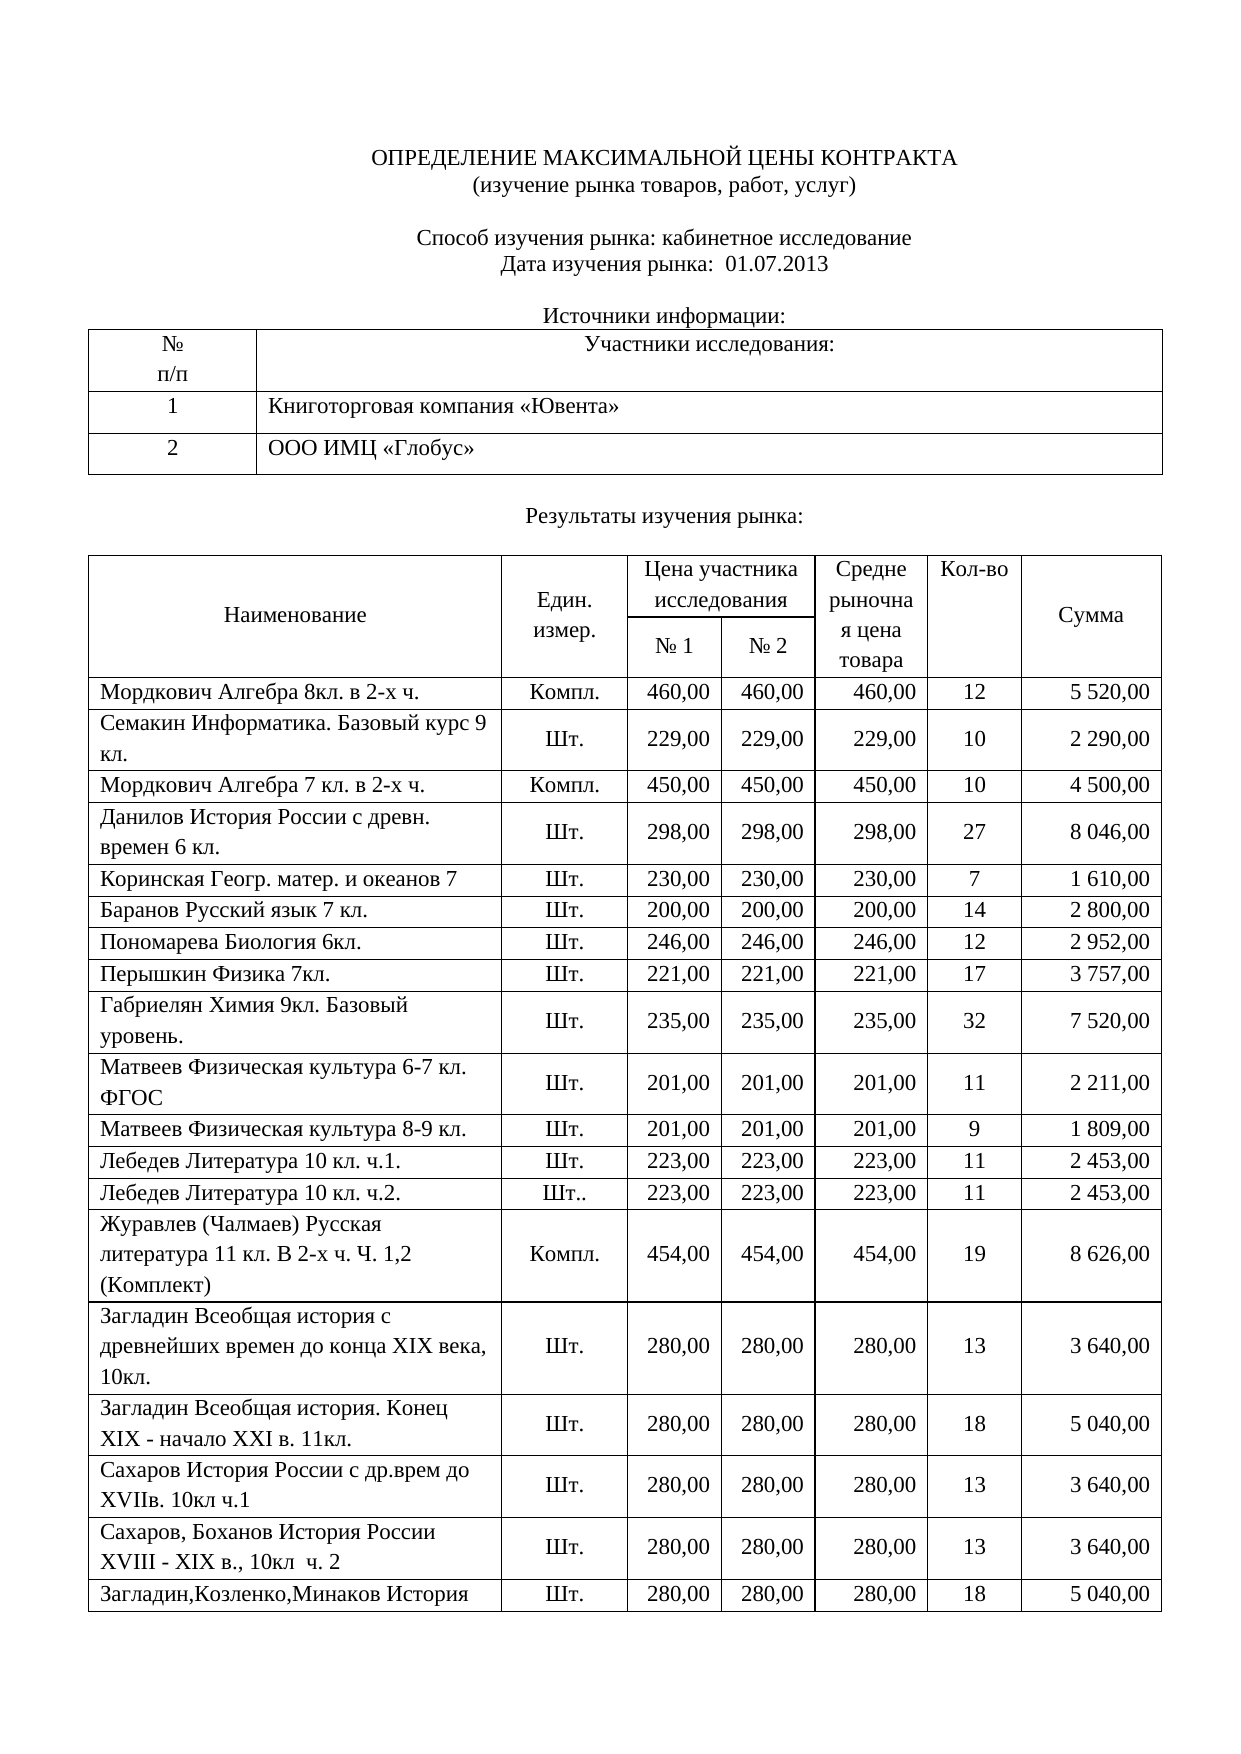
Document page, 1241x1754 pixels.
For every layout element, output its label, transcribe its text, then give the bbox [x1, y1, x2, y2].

table_cell 223,00 [722, 1147, 814, 1178]
table_cell Пономарева Биология 6кл. [89, 928, 501, 959]
table_cell 280,00 [816, 1518, 927, 1579]
text Источники информации: [177, 303, 1152, 329]
table_cell 201,00 [816, 1115, 927, 1146]
table_cell 223,00 [816, 1147, 927, 1178]
table_cell 11 [928, 1147, 1021, 1178]
table_cell 280,00 [816, 1580, 927, 1611]
table_cell 13 [928, 1303, 1021, 1393]
table_cell 454,00 [816, 1210, 927, 1301]
table_cell 235,00 [722, 992, 814, 1052]
table_cell 280,00 [628, 1580, 721, 1611]
table_cell № 1 [628, 618, 721, 677]
table_cell 2 453,00 [1022, 1147, 1161, 1178]
table_cell 1 809,00 [1022, 1115, 1161, 1146]
table_cell 450,00 [722, 771, 814, 802]
table_cell 200,00 [628, 897, 721, 927]
table_cell Матвеев Физическая культура 6-7 кл. ФГОС [89, 1054, 501, 1114]
text ОПРЕДЕЛЕНИЕ МАКСИМАЛЬНОЙ ЦЕНЫ КОНТРАКТА [177, 144, 1152, 171]
table_cell 201,00 [816, 1054, 927, 1114]
table_cell Журавлев (Чалмаев) Русская литература 11 кл. В 2-х ч. Ч. 1,2 (Комплект) [89, 1210, 501, 1301]
table_cell 14 [928, 897, 1021, 927]
table_cell 7 [928, 865, 1021, 896]
table_cell 280,00 [628, 1456, 721, 1517]
table_cell Лебедев Литература 10 кл. ч.2. [89, 1179, 501, 1209]
table_cell Компл. [502, 678, 627, 708]
table_cell 280,00 [628, 1303, 721, 1393]
table_cell 13 [928, 1518, 1021, 1579]
table_cell 200,00 [722, 897, 814, 927]
table_header Кол-во [928, 556, 1021, 677]
table_cell 200,00 [816, 897, 927, 927]
table_cell Шт. [502, 1115, 627, 1146]
table_cell Лебедев Литература 10 кл. ч.1. [89, 1147, 501, 1178]
table_cell 18 [928, 1580, 1021, 1611]
table_cell 246,00 [722, 928, 814, 959]
table_cell 450,00 [628, 771, 721, 802]
table_cell 298,00 [628, 803, 721, 864]
table_header Наименование [89, 556, 501, 677]
table_header Цена участника исследования [628, 556, 814, 616]
table_cell 450,00 [816, 771, 927, 802]
table_cell 229,00 [722, 710, 814, 770]
table_cell Шт. [502, 865, 627, 896]
table_cell 2 952,00 [1022, 928, 1161, 959]
table_cell 11 [928, 1054, 1021, 1114]
table_cell 5 040,00 [1022, 1395, 1161, 1455]
table_cell Данилов История России с древн. времен 6 кл. [89, 803, 501, 864]
table_cell 280,00 [628, 1518, 721, 1579]
table_cell 201,00 [722, 1115, 814, 1146]
table_cell 280,00 [816, 1303, 927, 1393]
table_cell 460,00 [722, 678, 814, 708]
table_cell 280,00 [628, 1395, 721, 1455]
table_cell 8 046,00 [1022, 803, 1161, 864]
table_cell 2 453,00 [1022, 1179, 1161, 1209]
table_cell 1 610,00 [1022, 865, 1161, 896]
table_cell Перышкин Физика 7кл. [89, 960, 501, 991]
table_cell Мордкович Алгебра 8кл. в 2-х ч. [89, 678, 501, 708]
table_cell 223,00 [628, 1147, 721, 1178]
table_cell 246,00 [628, 928, 721, 959]
table_cell 9 [928, 1115, 1021, 1146]
table_cell 230,00 [816, 865, 927, 896]
table_cell 12 [928, 928, 1021, 959]
table_cell Шт. [502, 1395, 627, 1455]
table_cell Семакин Информатика. Базовый курс 9 кл. [89, 710, 501, 770]
text Дата изучения рынка: 01.07.2013 [177, 250, 1152, 276]
table_cell 221,00 [816, 960, 927, 991]
table_header Един. измер. [502, 556, 627, 677]
table_cell Шт. [502, 803, 627, 864]
table_cell 454,00 [628, 1210, 721, 1301]
table_cell 11 [928, 1179, 1021, 1209]
table_cell 2 211,00 [1022, 1054, 1161, 1114]
table_cell Мордкович Алгебра 7 кл. в 2-х ч. [89, 771, 501, 802]
table_cell 229,00 [816, 710, 927, 770]
table_cell 18 [928, 1395, 1021, 1455]
table_cell Шт. [502, 992, 627, 1052]
table_cell Шт. [502, 1518, 627, 1579]
table_header № п/п [89, 330, 256, 391]
table_cell 221,00 [628, 960, 721, 991]
table_cell 235,00 [628, 992, 721, 1052]
table_cell 17 [928, 960, 1021, 991]
table_cell 229,00 [628, 710, 721, 770]
table_cell 280,00 [722, 1456, 814, 1517]
text Способ изучения рынка: кабинетное исследование [177, 223, 1152, 250]
table_cell 460,00 [628, 678, 721, 708]
table_cell 2 [89, 434, 256, 474]
table_cell 280,00 [816, 1456, 927, 1517]
table_cell 280,00 [722, 1303, 814, 1393]
table_cell Шт. [502, 928, 627, 959]
table_cell 3 640,00 [1022, 1518, 1161, 1579]
table_cell 298,00 [722, 803, 814, 864]
table_cell 3 757,00 [1022, 960, 1161, 991]
table_cell 223,00 [722, 1179, 814, 1209]
table_cell Шт. [502, 1303, 627, 1393]
table_cell Сахаров История России с др.врем до XVIIв. 10кл ч.1 [89, 1456, 501, 1517]
table_cell 32 [928, 992, 1021, 1052]
table_cell Шт. [502, 1054, 627, 1114]
table_cell 13 [928, 1456, 1021, 1517]
table_cell 280,00 [816, 1395, 927, 1455]
table_cell 201,00 [628, 1054, 721, 1114]
table_cell 8 626,00 [1022, 1210, 1161, 1301]
table_cell 2 800,00 [1022, 897, 1161, 927]
text (изучение рынка товаров, работ, услуг) [177, 171, 1152, 197]
table_cell 298,00 [816, 803, 927, 864]
table_cell 7 520,00 [1022, 992, 1161, 1052]
table_cell 3 640,00 [1022, 1303, 1161, 1393]
table_cell 223,00 [628, 1179, 721, 1209]
table_cell 230,00 [722, 865, 814, 896]
table_header Сумма [1022, 556, 1161, 677]
table_cell 19 [928, 1210, 1021, 1301]
table_cell Баранов Русский язык 7 кл. [89, 897, 501, 927]
table_cell 5 040,00 [1022, 1580, 1161, 1611]
table_cell 280,00 [722, 1518, 814, 1579]
text Результаты изучения рынка: [177, 502, 1152, 528]
table_cell 246,00 [816, 928, 927, 959]
table_cell 2 290,00 [1022, 710, 1161, 770]
table_cell 201,00 [628, 1115, 721, 1146]
table_cell Книготорговая компания «Ювента» [257, 392, 1162, 433]
table_cell Габриелян Химия 9кл. Базовый уровень. [89, 992, 501, 1052]
table_cell Шт. [502, 1147, 627, 1178]
table_cell 10 [928, 771, 1021, 802]
table_cell 230,00 [628, 865, 721, 896]
table_header Участники исследования: [257, 330, 1162, 391]
table_cell 280,00 [722, 1580, 814, 1611]
table_cell 12 [928, 678, 1021, 708]
table_cell Сахаров, Боханов История России XVIII - XIX в., 10кл ч. 2 [89, 1518, 501, 1579]
table_cell Загладин Всеобщая история. Конец XIX - начало XXI в. 11кл. [89, 1395, 501, 1455]
table_cell Компл. [502, 1210, 627, 1301]
table_cell Шт.. [502, 1179, 627, 1209]
table_cell Коринская Геогр. матер. и океанов 7 [89, 865, 501, 896]
table_cell 1 [89, 392, 256, 433]
table_cell Загладин Всеобщая история с древнейших времен до конца ХIХ века, 10кл. [89, 1303, 501, 1393]
table_cell 460,00 [816, 678, 927, 708]
table_cell 280,00 [722, 1395, 814, 1455]
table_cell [89, 1580, 501, 1611]
table_cell Шт. [502, 897, 627, 927]
table_cell № 2 [722, 618, 814, 677]
table_cell 235,00 [816, 992, 927, 1052]
table_header Средне рыночная цена товара [816, 556, 927, 677]
table_cell 221,00 [722, 960, 814, 991]
table_cell 5 520,00 [1022, 678, 1161, 708]
table_cell 223,00 [816, 1179, 927, 1209]
table_cell 4 500,00 [1022, 771, 1161, 802]
table_cell Компл. [502, 771, 627, 802]
table_cell Шт. [502, 960, 627, 991]
table_cell 201,00 [722, 1054, 814, 1114]
table_cell 3 640,00 [1022, 1456, 1161, 1517]
table_cell Шт. [502, 1456, 627, 1517]
table_cell ООО ИМЦ «Глобус» [257, 434, 1162, 474]
table_cell 10 [928, 710, 1021, 770]
table_cell Шт. [502, 710, 627, 770]
table_cell 454,00 [722, 1210, 814, 1301]
table_cell 27 [928, 803, 1021, 864]
table_cell Матвеев Физическая культура 8-9 кл. [89, 1115, 501, 1146]
table_cell Шт. [502, 1580, 627, 1611]
